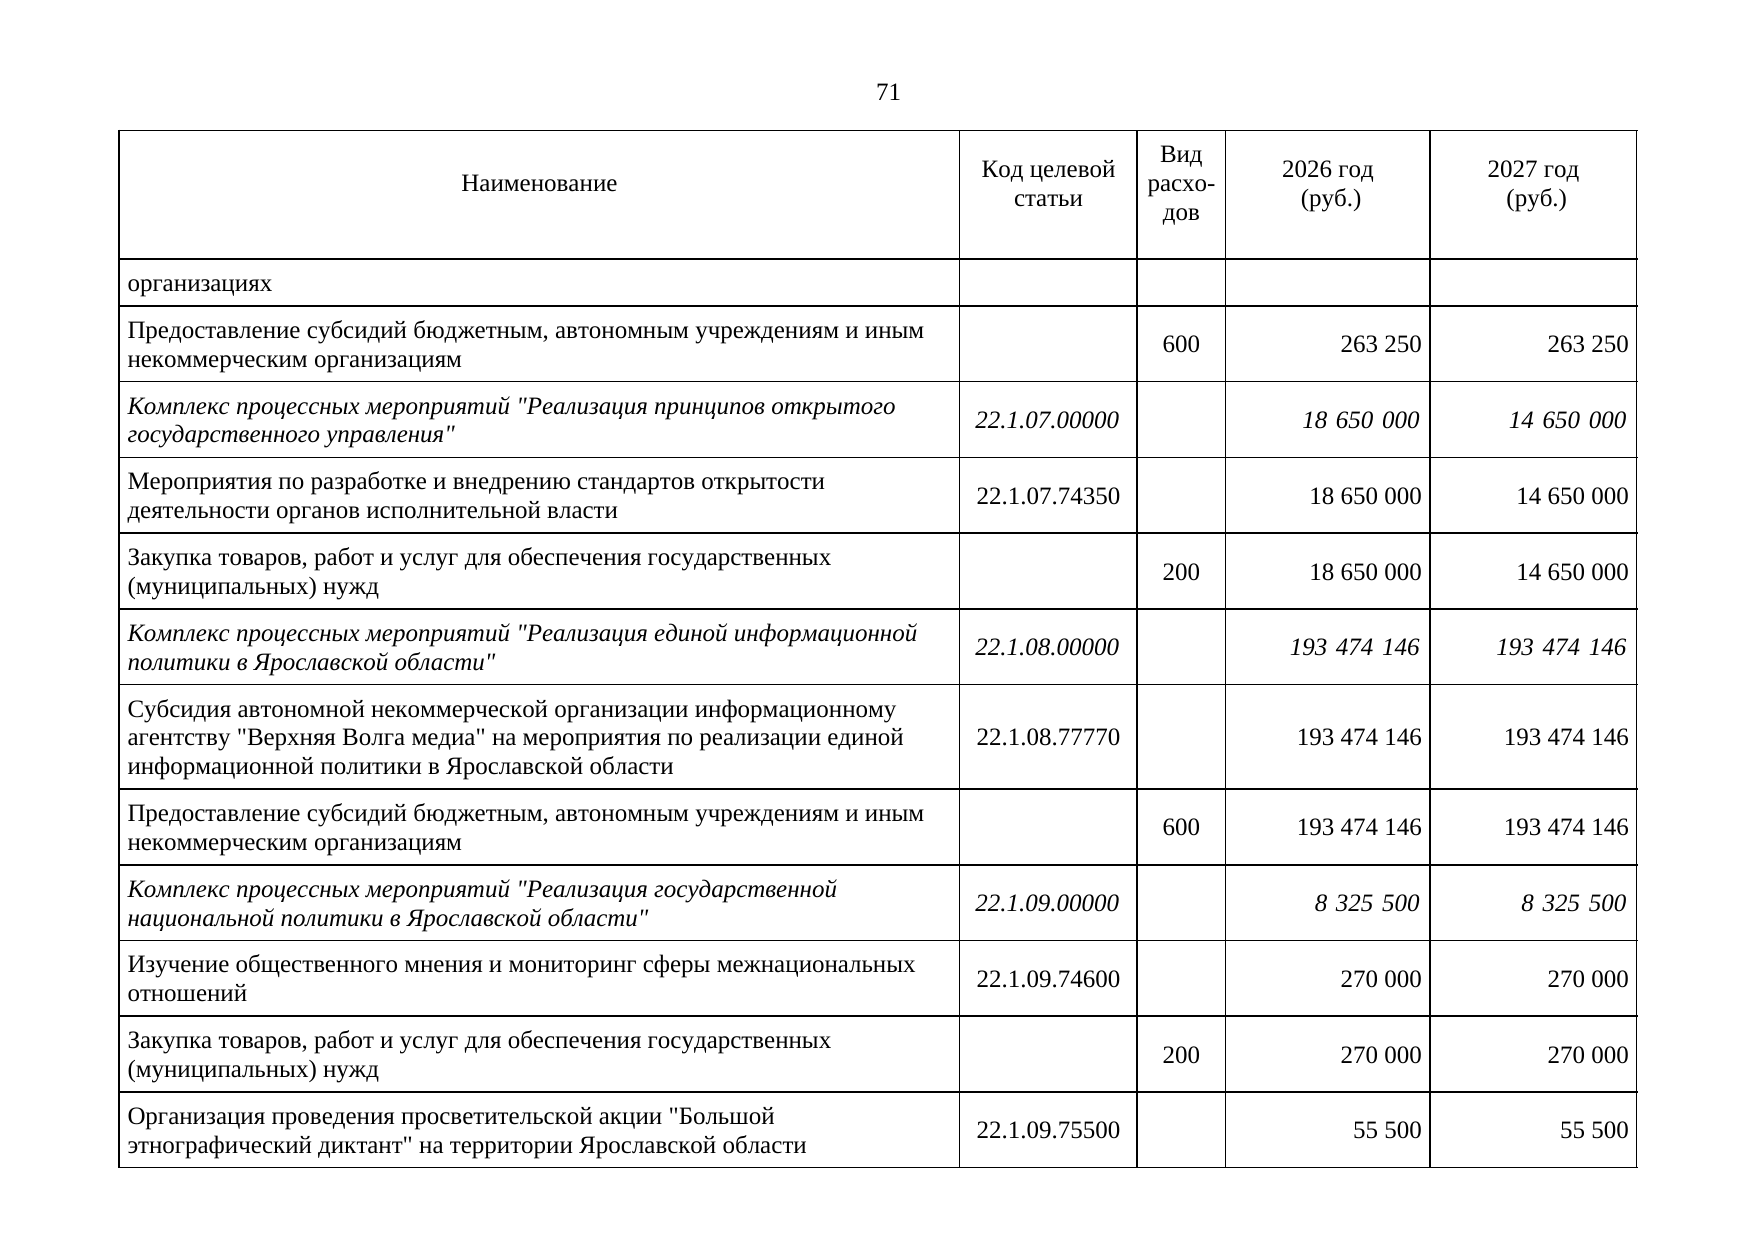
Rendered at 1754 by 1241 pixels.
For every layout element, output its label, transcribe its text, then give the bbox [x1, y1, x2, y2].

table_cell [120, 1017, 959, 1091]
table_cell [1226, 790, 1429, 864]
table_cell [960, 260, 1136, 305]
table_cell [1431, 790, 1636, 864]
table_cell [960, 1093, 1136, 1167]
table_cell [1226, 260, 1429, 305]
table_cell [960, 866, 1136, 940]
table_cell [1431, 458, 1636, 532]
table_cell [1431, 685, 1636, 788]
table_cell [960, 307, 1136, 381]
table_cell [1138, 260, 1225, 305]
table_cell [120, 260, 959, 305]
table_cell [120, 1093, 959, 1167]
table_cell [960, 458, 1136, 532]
table_header Наименование [120, 131, 959, 258]
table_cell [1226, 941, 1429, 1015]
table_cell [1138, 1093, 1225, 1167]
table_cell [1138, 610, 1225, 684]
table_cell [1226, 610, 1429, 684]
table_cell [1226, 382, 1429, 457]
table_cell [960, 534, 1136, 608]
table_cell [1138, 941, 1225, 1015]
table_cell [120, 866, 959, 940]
table_header Вид расхо-дов [1138, 131, 1225, 258]
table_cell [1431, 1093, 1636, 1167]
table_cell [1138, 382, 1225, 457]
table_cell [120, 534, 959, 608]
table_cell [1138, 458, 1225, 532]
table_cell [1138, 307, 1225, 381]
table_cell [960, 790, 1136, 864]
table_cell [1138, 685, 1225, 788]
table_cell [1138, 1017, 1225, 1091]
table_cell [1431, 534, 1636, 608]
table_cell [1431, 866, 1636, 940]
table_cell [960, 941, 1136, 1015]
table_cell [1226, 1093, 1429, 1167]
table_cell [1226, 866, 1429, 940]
table_header 2027 год (руб.) [1431, 131, 1636, 258]
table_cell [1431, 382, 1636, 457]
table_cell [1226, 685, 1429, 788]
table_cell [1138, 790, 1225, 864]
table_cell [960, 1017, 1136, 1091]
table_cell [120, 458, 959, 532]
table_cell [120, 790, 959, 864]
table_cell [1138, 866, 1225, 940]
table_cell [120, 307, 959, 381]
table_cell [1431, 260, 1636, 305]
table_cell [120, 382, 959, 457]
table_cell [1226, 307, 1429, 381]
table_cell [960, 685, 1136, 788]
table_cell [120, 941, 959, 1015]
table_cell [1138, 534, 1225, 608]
table_header Код целевой статьи [960, 131, 1136, 258]
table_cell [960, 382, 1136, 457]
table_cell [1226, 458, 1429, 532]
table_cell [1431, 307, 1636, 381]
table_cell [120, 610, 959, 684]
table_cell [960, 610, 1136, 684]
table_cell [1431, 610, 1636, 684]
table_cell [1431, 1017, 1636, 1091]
table_header 2026 год (руб.) [1226, 131, 1429, 258]
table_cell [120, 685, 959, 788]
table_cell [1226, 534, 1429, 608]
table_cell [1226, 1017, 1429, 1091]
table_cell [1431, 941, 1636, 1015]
